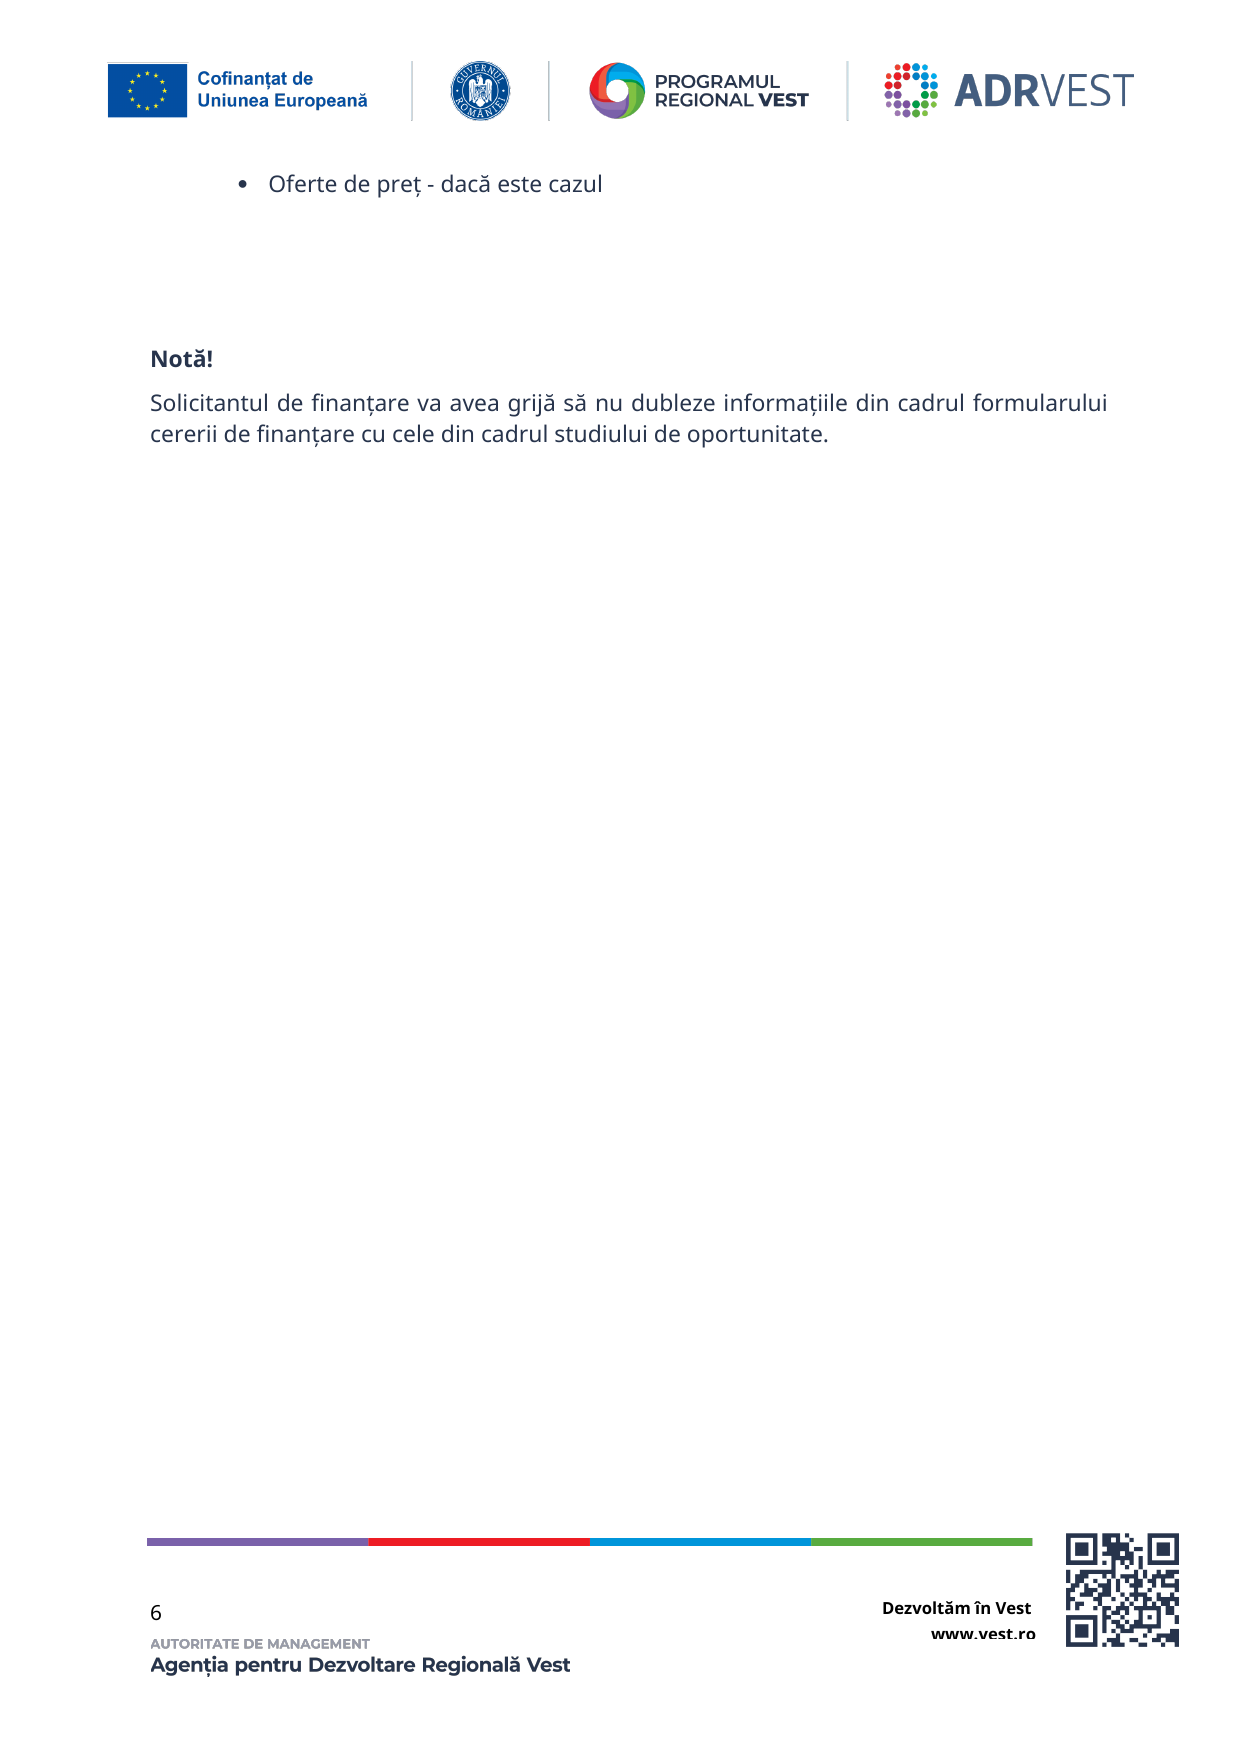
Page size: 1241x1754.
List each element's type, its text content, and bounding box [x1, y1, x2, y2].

picture [107, 61, 1134, 121]
picture [812, 1524, 1188, 1656]
text Solicitantul de finanțare va avea grijă să nu dubleze informațiile din cadrul formularului cererii de finanțare cu cele din cadrul studiului de oportunitate. [150, 387, 1110, 449]
text Notă! [150, 343, 1110, 374]
picture [87, 1538, 589, 1546]
list Oferte de preț - dacă este cazul [239, 168, 1110, 199]
